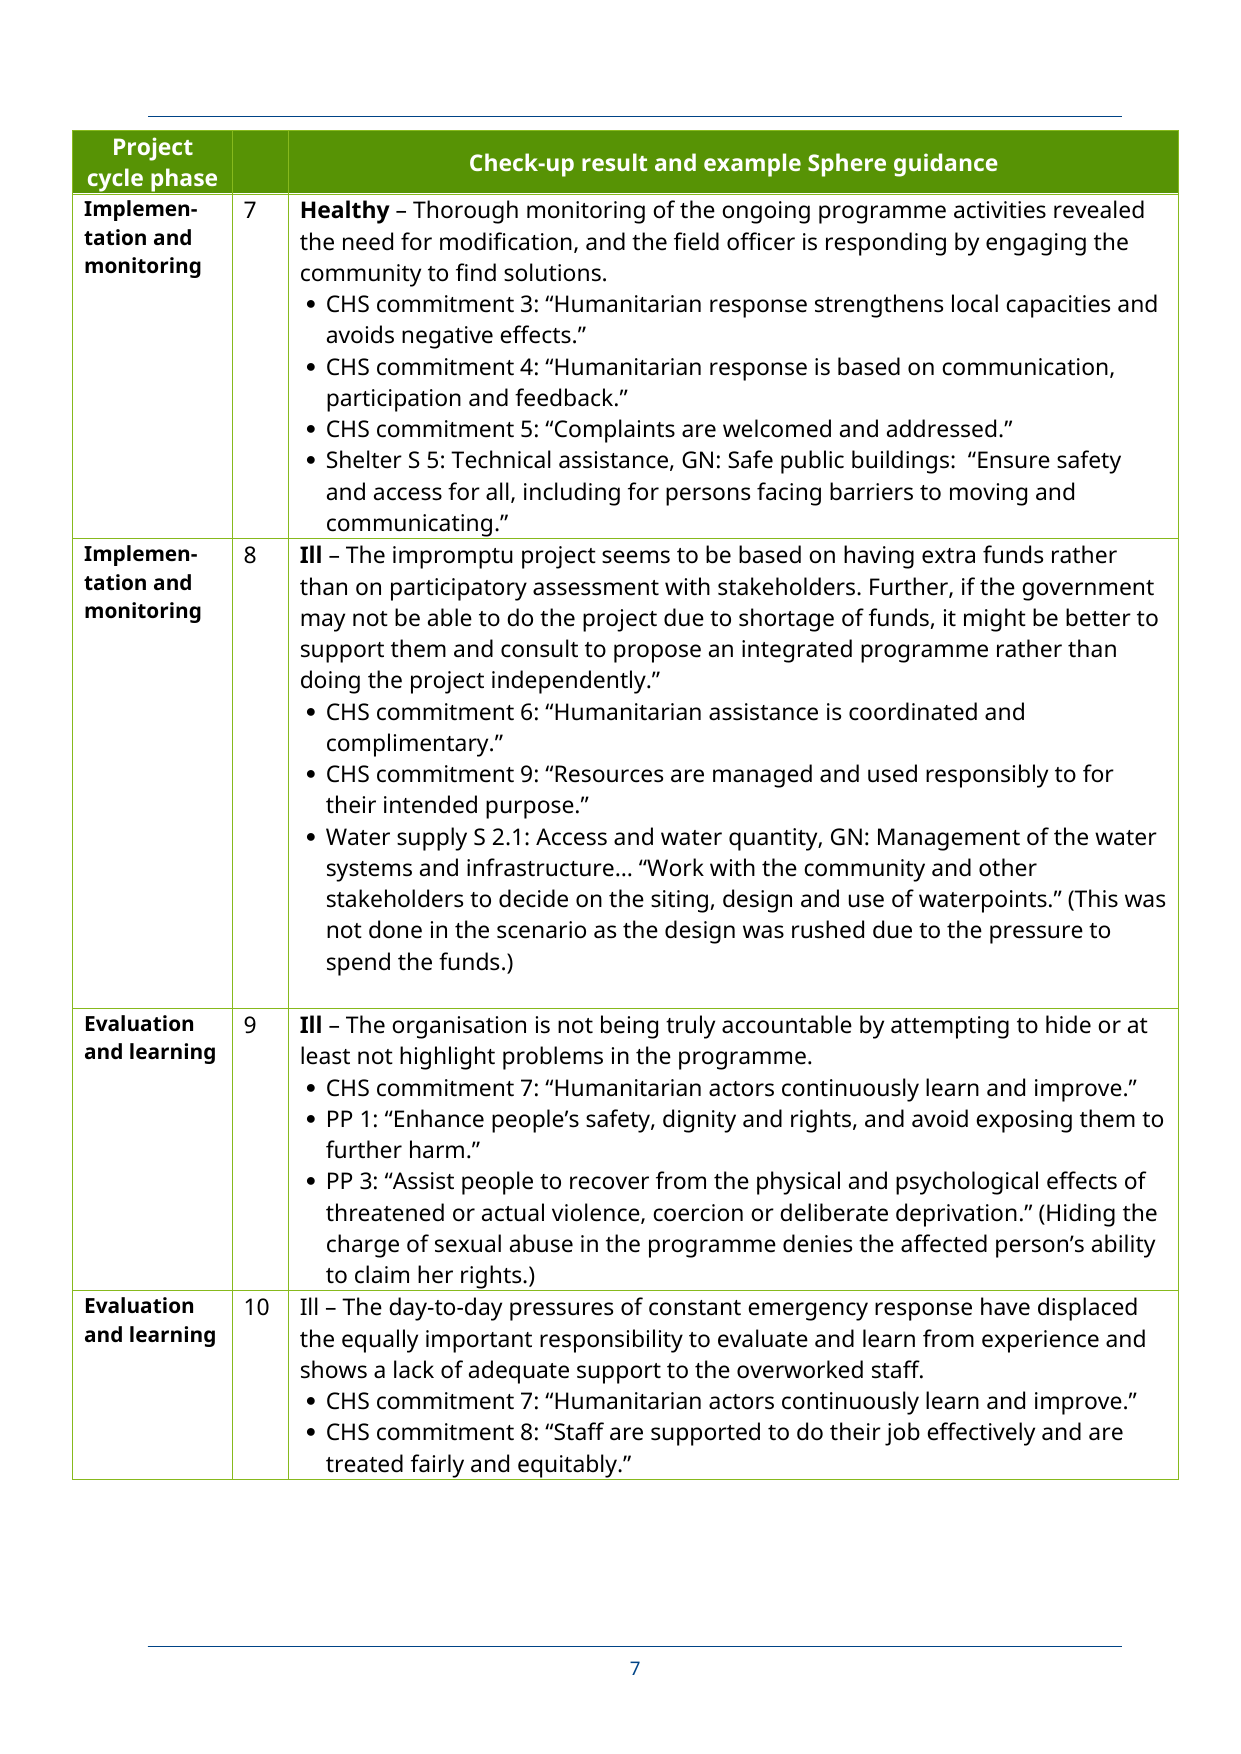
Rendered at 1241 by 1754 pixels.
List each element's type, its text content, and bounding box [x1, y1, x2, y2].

table_header Check-up result and example Sphere guidance [289, 131, 1178, 193]
table_cell Implemen-tation and monitoring [73, 195, 232, 538]
table_cell Implemen-tation and monitoring [73, 539, 232, 1008]
table_cell Ill – The day-to-day pressures of constant emergency response have displaced the equally important responsibility to evaluate and learn from experience and shows a lack of adequate support to the overworked staff. CHS commitment 7: “Humanitarian actors continuously learn and improve.” CHS commitment 8: “Staff are supported to do their job effectively and are treated fairly and equitably.” [289, 1291, 1178, 1479]
table_cell 9 [233, 1009, 288, 1290]
table_cell Healthy – Thorough monitoring of the ongoing programme activities revealed the need for modification, and the field officer is responding by engaging the community to find solutions. CHS commitment 3: “Humanitarian response strengthens local capacities and avoids negative effects.” CHS commitment 4: “Humanitarian response is based on communication, participation and feedback.” CHS commitment 5: “Complaints are welcomed and addressed.” Shelter S 5: Technical assistance, GN: Safe public buildings: “Ensure safety and access for all, including for persons facing barriers to moving and communicating.” [289, 195, 1178, 538]
table_cell Ill – The impromptu project seems to be based on having extra funds rather than on participatory assessment with stakeholders. Further, if the government may not be able to do the project due to shortage of funds, it might be better to support them and consult to propose an integrated programme rather than doing the project independently.” CHS commitment 6: “Humanitarian assistance is coordinated and complimentary.” CHS commitment 9: “Resources are managed and used responsibly to for their intended purpose.” Water supply S 2.1: Access and water quantity, GN: Management of the water systems and infrastructure… “Work with the community and other stakeholders to decide on the siting, design and use of waterpoints.” (This was not done in the scenario as the design was rushed due to the pressure to spend the funds.) [289, 539, 1178, 1008]
table_header [233, 131, 288, 193]
table_cell Evaluation and learning [73, 1291, 232, 1479]
table_cell Ill – The organisation is not being truly accountable by attempting to hide or at least not highlight problems in the programme. CHS commitment 7: “Humanitarian actors continuously learn and improve.” PP 1: “Enhance people’s safety, dignity and rights, and avoid exposing them to further harm.” PP 3: “Assist people to recover from the physical and psychological effects of threatened or actual violence, coercion or deliberate deprivation.” (Hiding the charge of sexual abuse in the programme denies the affected person’s ability to claim her rights.) [289, 1009, 1178, 1290]
table_header Project cycle phase [73, 131, 232, 193]
table_cell 8 [233, 539, 288, 1008]
table_cell Evaluation and learning [73, 1009, 232, 1290]
table_cell 10 [233, 1291, 288, 1479]
table_cell 7 [233, 195, 288, 538]
